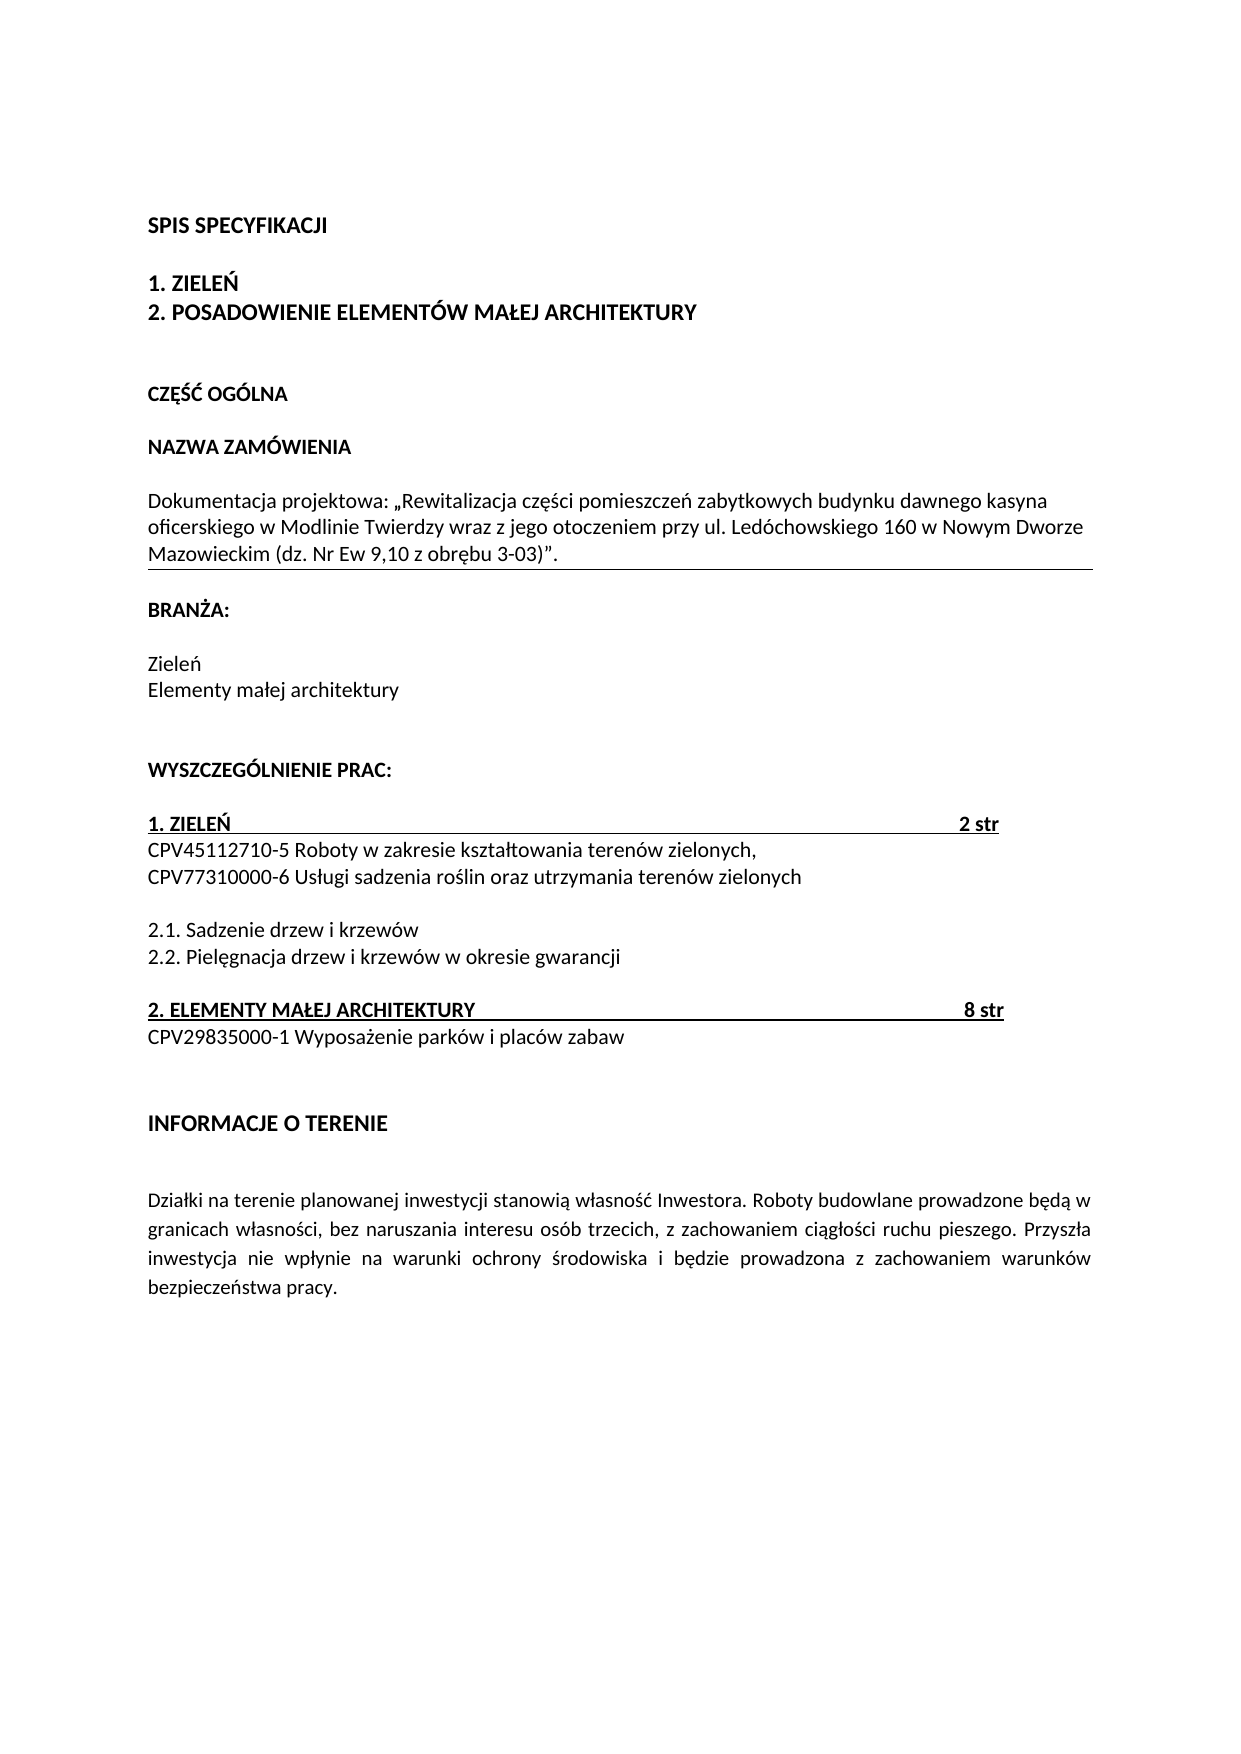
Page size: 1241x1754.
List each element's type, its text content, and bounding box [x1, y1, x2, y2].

text 1. ZIELEŃ [148, 268, 1093, 297]
text 2. POSADOWIENIE ELEMENTÓW MAŁEJ ARCHITEKTURY [148, 297, 1093, 327]
text Działki na terenie planowanej inwestycji stanowią własność Inwestora. Roboty budowlane prowadzone będą w granicach własności, bez naruszania interesu osób trzecich, z zachowaniem ciągłości ruchu pieszego. Przyszła inwestycja nie wpłynie na warunki ochrony środowiska i będzie prowadzona z zachowaniem warunków bezpieczeństwa pracy. [148, 1187, 1093, 1300]
text Dokumentacja projektowa: „Rewitalizacja części pomieszczeń zabytkowych budynku dawnego kasyna oficerskiego w Modlinie Twierdzy wraz z jego otoczeniem przy ul. Ledóchowskiego 160 w Nowym Dworze Mazowieckim (dz. Nr Ew 9,10 z obrębu 3-03)”. [148, 487, 1093, 569]
text 1. ZIELEŃ 2 str [148, 810, 1093, 837]
text SPIS SPECYFIKACJI [148, 210, 1093, 239]
text CPV77310000-6 Usługi sadzenia roślin oraz utrzymania terenów zielonych [148, 863, 1093, 890]
text CZĘŚĆ OGÓLNA [148, 380, 1093, 407]
text CPV45112710-5 Roboty w zakresie kształtowania terenów zielonych, [148, 837, 1093, 863]
text 2.1. Sadzenie drzew i krzewów [148, 917, 1093, 943]
text 2.2. Pielęgnacja drzew i krzewów w okresie gwarancji [148, 943, 1093, 970]
text BRANŻA: [148, 597, 1093, 623]
text CPV29835000-1 Wyposażenie parków i placów zabaw [148, 1023, 1093, 1050]
text WYSZCZEGÓLNIENIE PRAC: [148, 757, 1093, 783]
text INFORMACJE O TERENIE [148, 1108, 1093, 1138]
text NAZWA ZAMÓWIENIA [148, 433, 1093, 460]
text Zieleń [148, 650, 1093, 677]
text Elementy małej architektury [148, 677, 1093, 703]
text 2. ELEMENTY MAŁEJ ARCHITEKTURY 8 str [148, 997, 1093, 1023]
